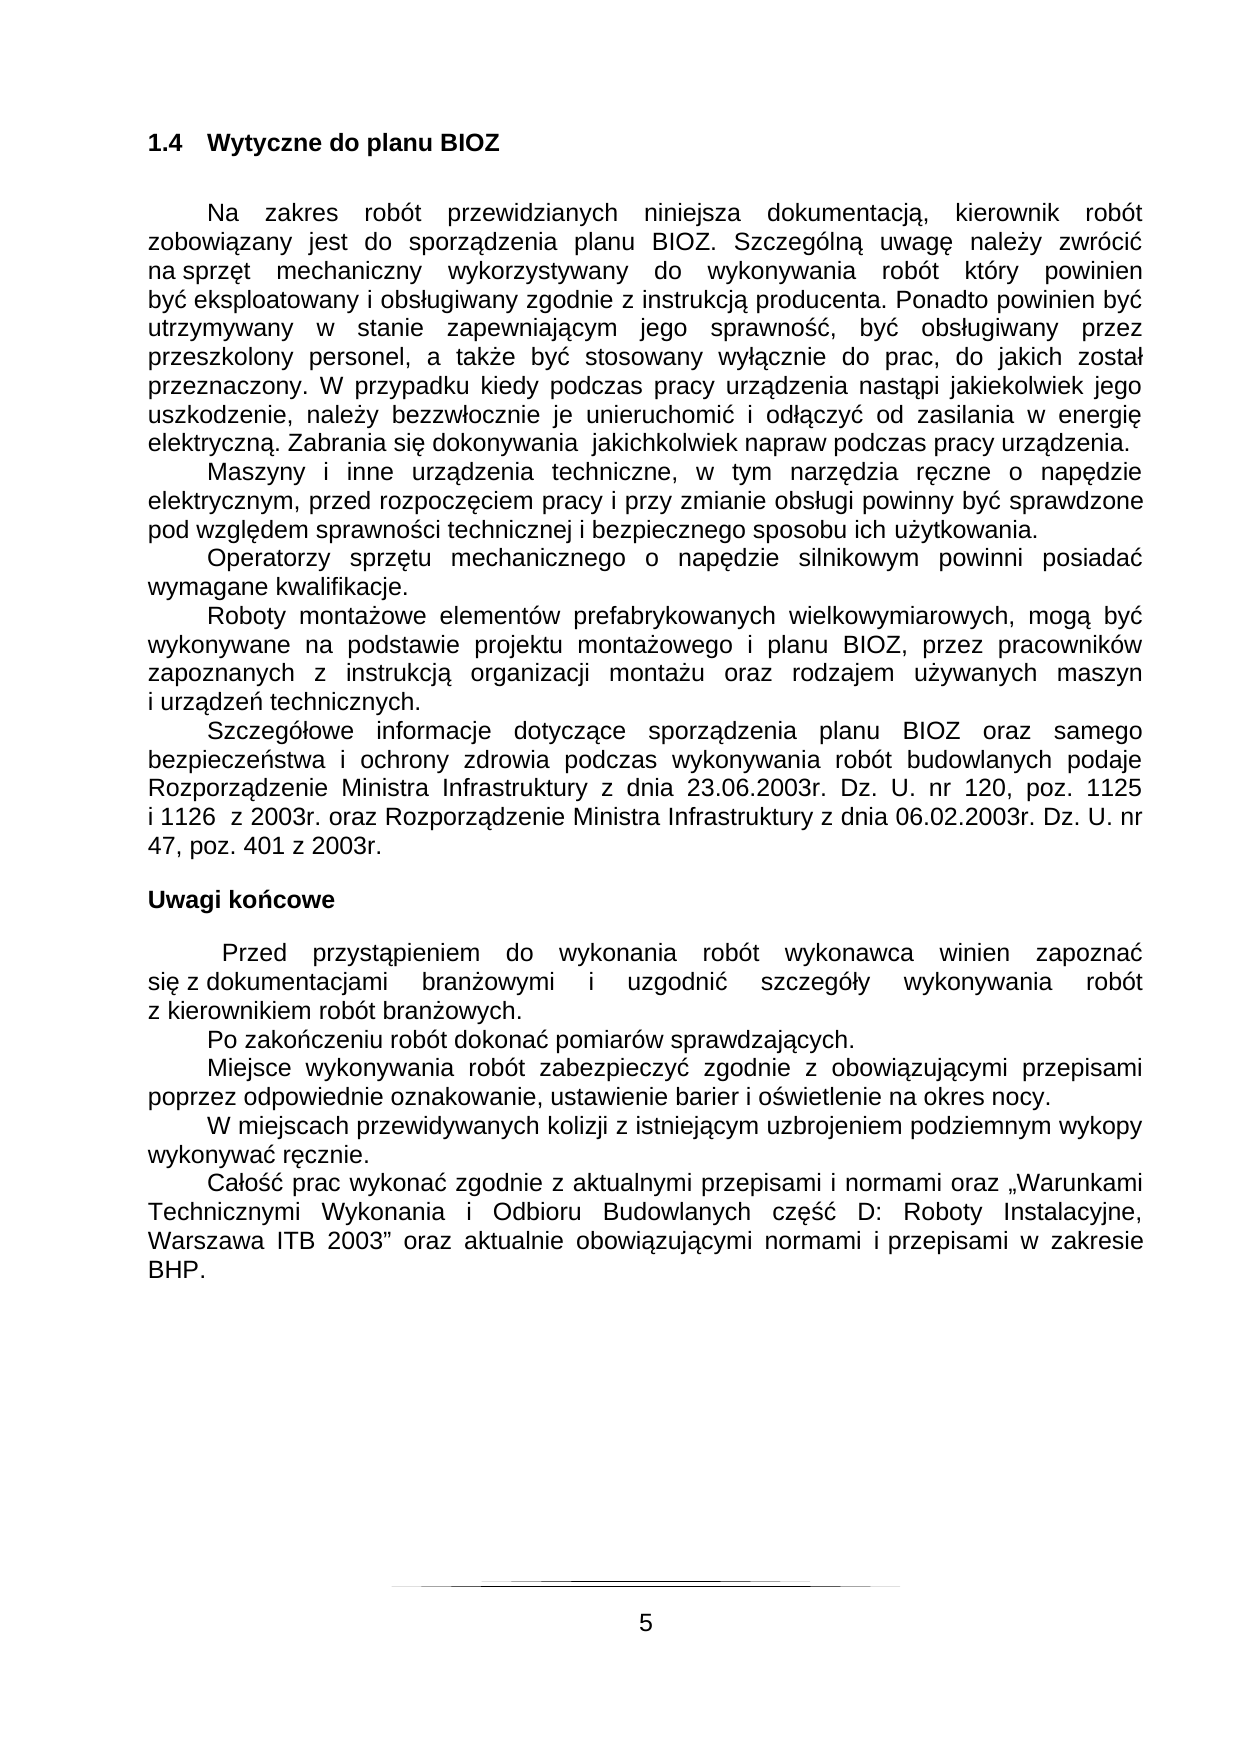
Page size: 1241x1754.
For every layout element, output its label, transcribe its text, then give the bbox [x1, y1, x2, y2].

text Przed przystąpieniem do wykonania robót wykonawca winien zapoznać się z dokumentacjami branżowymi i uzgodnić szczegóły wykonywania robót z kierownikiem robót branżowych. [148, 938, 1144, 1025]
text Szczegółowe informacje dotyczące sporządzenia planu BIOZ oraz samego bezpieczeństwa i ochrony zdrowia podczas wykonywania robót budowlanych podaje Rozporządzenie Ministra Infrastruktury z dnia 23.06.2003r. Dz. U. nr 120, poz. 1125 i 1126 z 2003r. oraz Rozporządzenie Ministra Infrastruktury z dnia 06.02.2003r. Dz. U. nr 47, poz. 401 z 2003r. [148, 716, 1144, 860]
text Operatorzy sprzętu mechanicznego o napędzie silnikowym powinni posiadać wymagane kwalifikacje. [148, 543, 1144, 601]
text Całość prac wykonać zgodnie z aktualnymi przepisami i normami oraz „Warunkami Technicznymi Wykonania i Odbioru Budowlanych część D: Roboty Instalacyjne, Warszawa ITB 2003” oraz aktualnie obowiązującymi normami i przepisami w zakresie BHP. [148, 1168, 1144, 1283]
text Roboty montażowe elementów prefabrykowanych wielkowymiarowych, mogą być wykonywane na podstawie projektu montażowego i planu BIOZ, przez pracowników zapoznanych z instrukcją organizacji montażu oraz rodzajem używanych maszyn i urządzeń technicznych. [148, 601, 1144, 716]
text Miejsce wykonywania robót zabezpieczyć zgodnie z obowiązującymi przepisami poprzez odpowiednie oznakowanie, ustawienie barier i oświetlenie na okres nocy. [148, 1053, 1144, 1111]
text Na zakres robót przewidzianych niniejsza dokumentacją, kierownik robót zobowiązany jest do sporządzenia planu BIOZ. Szczególną uwagę należy zwrócić na sprzęt mechaniczny wykorzystywany do wykonywania robót który powinien być eksploatowany i obsługiwany zgodnie z instrukcją producenta. Ponadto powinien być utrzymywany w stanie zapewniającym jego sprawność, być obsługiwany przez przeszkolony personel, a także być stosowany wyłącznie do prac, do jakich został przeznaczony. W przypadku kiedy podczas pracy urządzenia nastąpi jakiekolwiek jego uszkodzenie, należy bezzwłocznie je unieruchomić i odłączyć od zasilania w energię elektryczną. Zabrania się dokonywania jakichkolwiek napraw podczas pracy urządzenia. [148, 198, 1144, 457]
text Po zakończeniu robót dokonać pomiarów sprawdzających. [148, 1025, 1144, 1053]
text Uwagi końcowe [148, 885, 1144, 913]
text W miejscach przewidywanych kolizji z istniejącym uzbrojeniem podziemnym wykopy wykonywać ręcznie. [148, 1111, 1144, 1168]
subtitle Wytyczne do planu BIOZ [148, 128, 1144, 157]
text Maszyny i inne urządzenia techniczne, w tym narzędzia ręczne o napędzie elektrycznym, przed rozpoczęciem pracy i przy zmianie obsługi powinny być sprawdzone pod względem sprawności technicznej i bezpiecznego sposobu ich użytkowania. [148, 457, 1144, 543]
